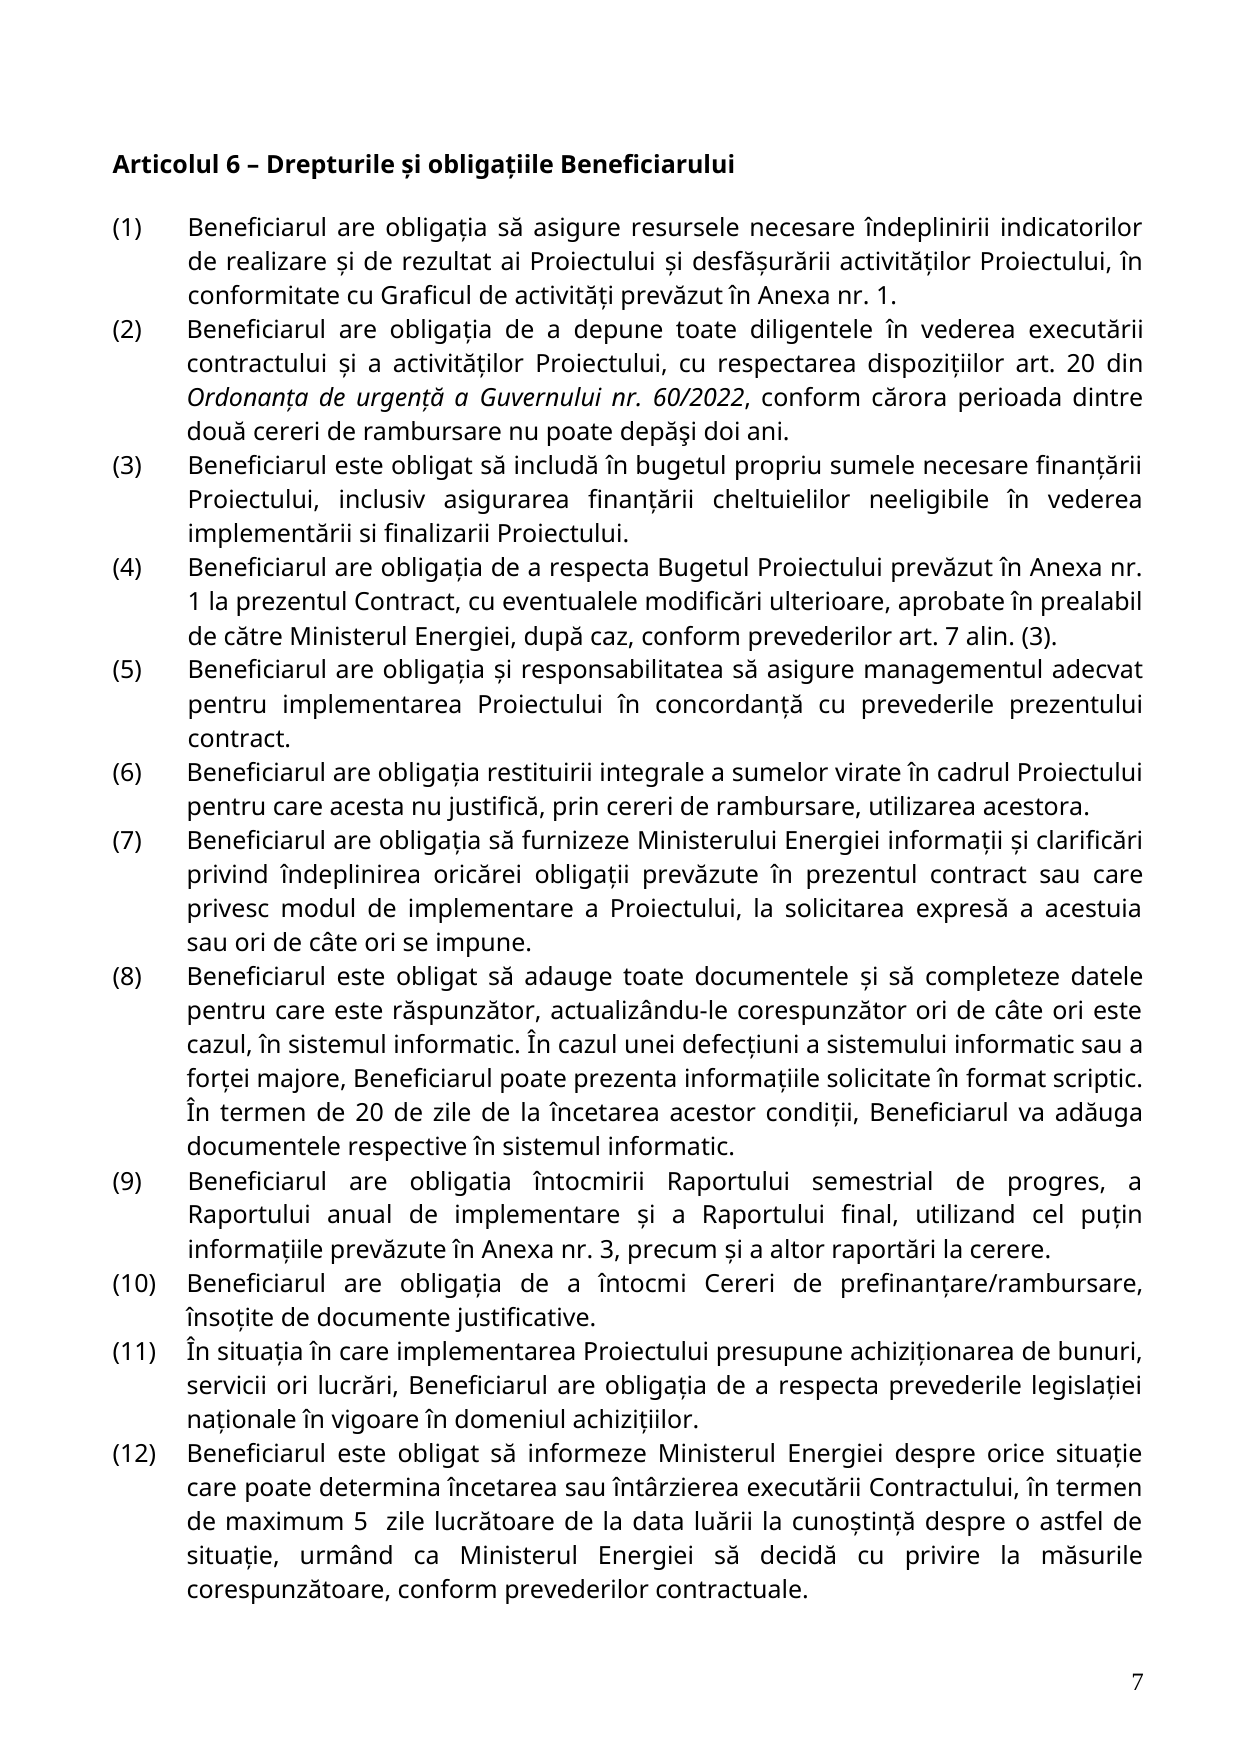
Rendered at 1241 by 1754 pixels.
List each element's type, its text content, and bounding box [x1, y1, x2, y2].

list Beneficiarul are obligaţia să asigure resursele necesare îndeplinirii indicatorilor de realizare și de rezultat ai Proiectului și desfășurării activităților Proiectului, în conformitate cu Graficul de activități prevăzut în Anexa nr. 1. [112, 209, 1144, 312]
list Beneficiarul are obligația să furnizeze Ministerului Energiei informații și clarificări privind îndeplinirea oricărei obligații prevăzute în prezentul contract sau care privesc modul de implementare a Proiectului, la solicitarea expresă a acestuia sau ori de câte ori se impune. [112, 822, 1144, 959]
list Beneficiarul are obligaţia de a întocmi Cereri de prefinanțare/rambursare, însoțite de documente justificative. [112, 1265, 1144, 1333]
list Beneficiarul are obligatia întocmirii Raportului semestrial de progres, a Raportului anual de implementare și a Raportului final, utilizand cel puțin informațiile prevăzute în Anexa nr. 3, precum și a altor raportări la cerere. [112, 1163, 1144, 1265]
list Beneficiarul este obligat să includă în bugetul propriu sumele necesare finanţării Proiectului, inclusiv asigurarea finanţării cheltuielilor neeligibile în vederea implementării si finalizarii Proiectului. [112, 448, 1144, 550]
list Beneficiarul este obligat să informeze Ministerul Energiei despre orice situaţie care poate determina încetarea sau întârzierea executării Contractului, în termen de maximum 5 zile lucrătoare de la data luării la cunoştinţă despre o astfel de situaţie, urmând ca Ministerul Energiei să decidă cu privire la măsurile corespunzătoare, conform prevederilor contractuale. [112, 1436, 1144, 1606]
list Beneficiarul este obligat să adauge toate documentele și să completeze datele pentru care este răspunzător, actualizându-le corespunzător ori de câte ori este cazul, în sistemul informatic. În cazul unei defecțiuni a sistemului informatic sau a forței majore, Beneficiarul poate prezenta informațiile solicitate în format scriptic. În termen de 20 de zile de la încetarea acestor condiții, Beneficiarul va adăuga documentele respective în sistemul informatic. [112, 959, 1144, 1163]
list Beneficiarul are obligația de a depune toate diligentele în vederea executării contractului și a activităților Proiectului, cu respectarea dispozițiilor art. 20 din Ordonanța de urgență a Guvernului nr. 60/2022, conform cărora perioada dintre două cereri de rambursare nu poate depăşi doi ani. [112, 312, 1144, 448]
list Beneficiarul are obligația de a respecta Bugetul Proiectului prevăzut în Anexa nr. 1 la prezentul Contract, cu eventualele modificări ulterioare, aprobate în prealabil de către Ministerul Energiei, după caz, conform prevederilor art. 7 alin. (3). [112, 550, 1144, 652]
list Beneficiarul are obligația restituirii integrale a sumelor virate în cadrul Proiectului pentru care acesta nu justifică, prin cereri de rambursare, utilizarea acestora. [112, 754, 1144, 822]
list În situaţia în care implementarea Proiectului presupune achiziţionarea de bunuri, servicii ori lucrări, Beneficiarul are obligaţia de a respecta prevederile legislaţiei naţionale în vigoare în domeniul achiziţiilor. [112, 1333, 1144, 1436]
subtitle Articolul 6 – Drepturile și obligațiile Beneficiarului [112, 147, 1144, 181]
list Beneficiarul are obligația și responsabilitatea să asigure managementul adecvat pentru implementarea Proiectului în concordanță cu prevederile prezentului contract. [112, 652, 1144, 754]
